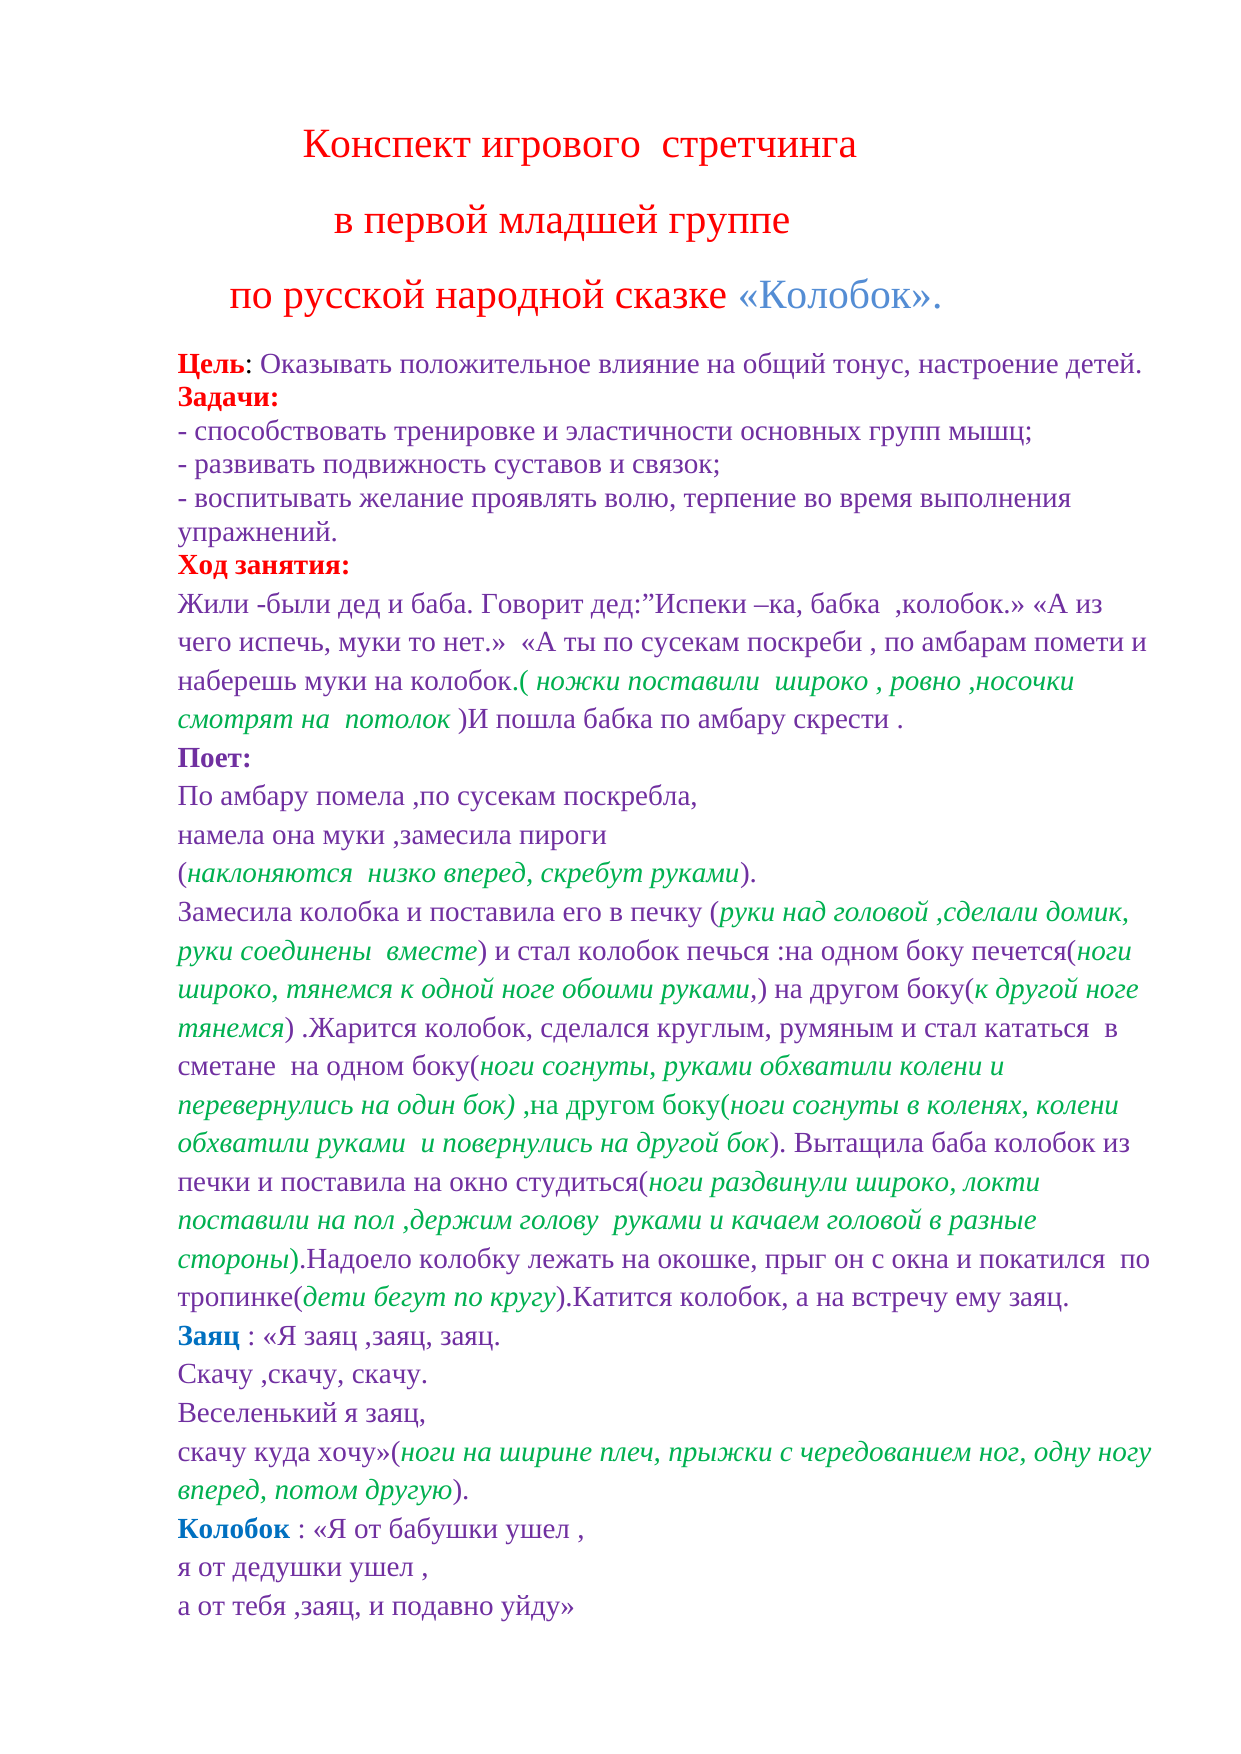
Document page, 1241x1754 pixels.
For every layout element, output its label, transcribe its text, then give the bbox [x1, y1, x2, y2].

text - способствовать тренировке и эластичности основных групп мышц; [177, 413, 1152, 447]
text Конспект игрового стретчинга [177, 118, 1152, 166]
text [177, 547, 1152, 1621]
text - развивать подвижность суставов и связок; [177, 447, 1152, 480]
text - воспитывать желание проявлять волю, терпение во время выполнения упражнений. [177, 480, 1152, 547]
text Задачи: [177, 379, 1152, 413]
text по русской народной сказке «Колобок». [177, 270, 1152, 318]
text Цель: Оказывать положительное влияние на общий тонус, настроение детей. [177, 346, 1152, 379]
text в первой младшей группе [177, 194, 1152, 242]
